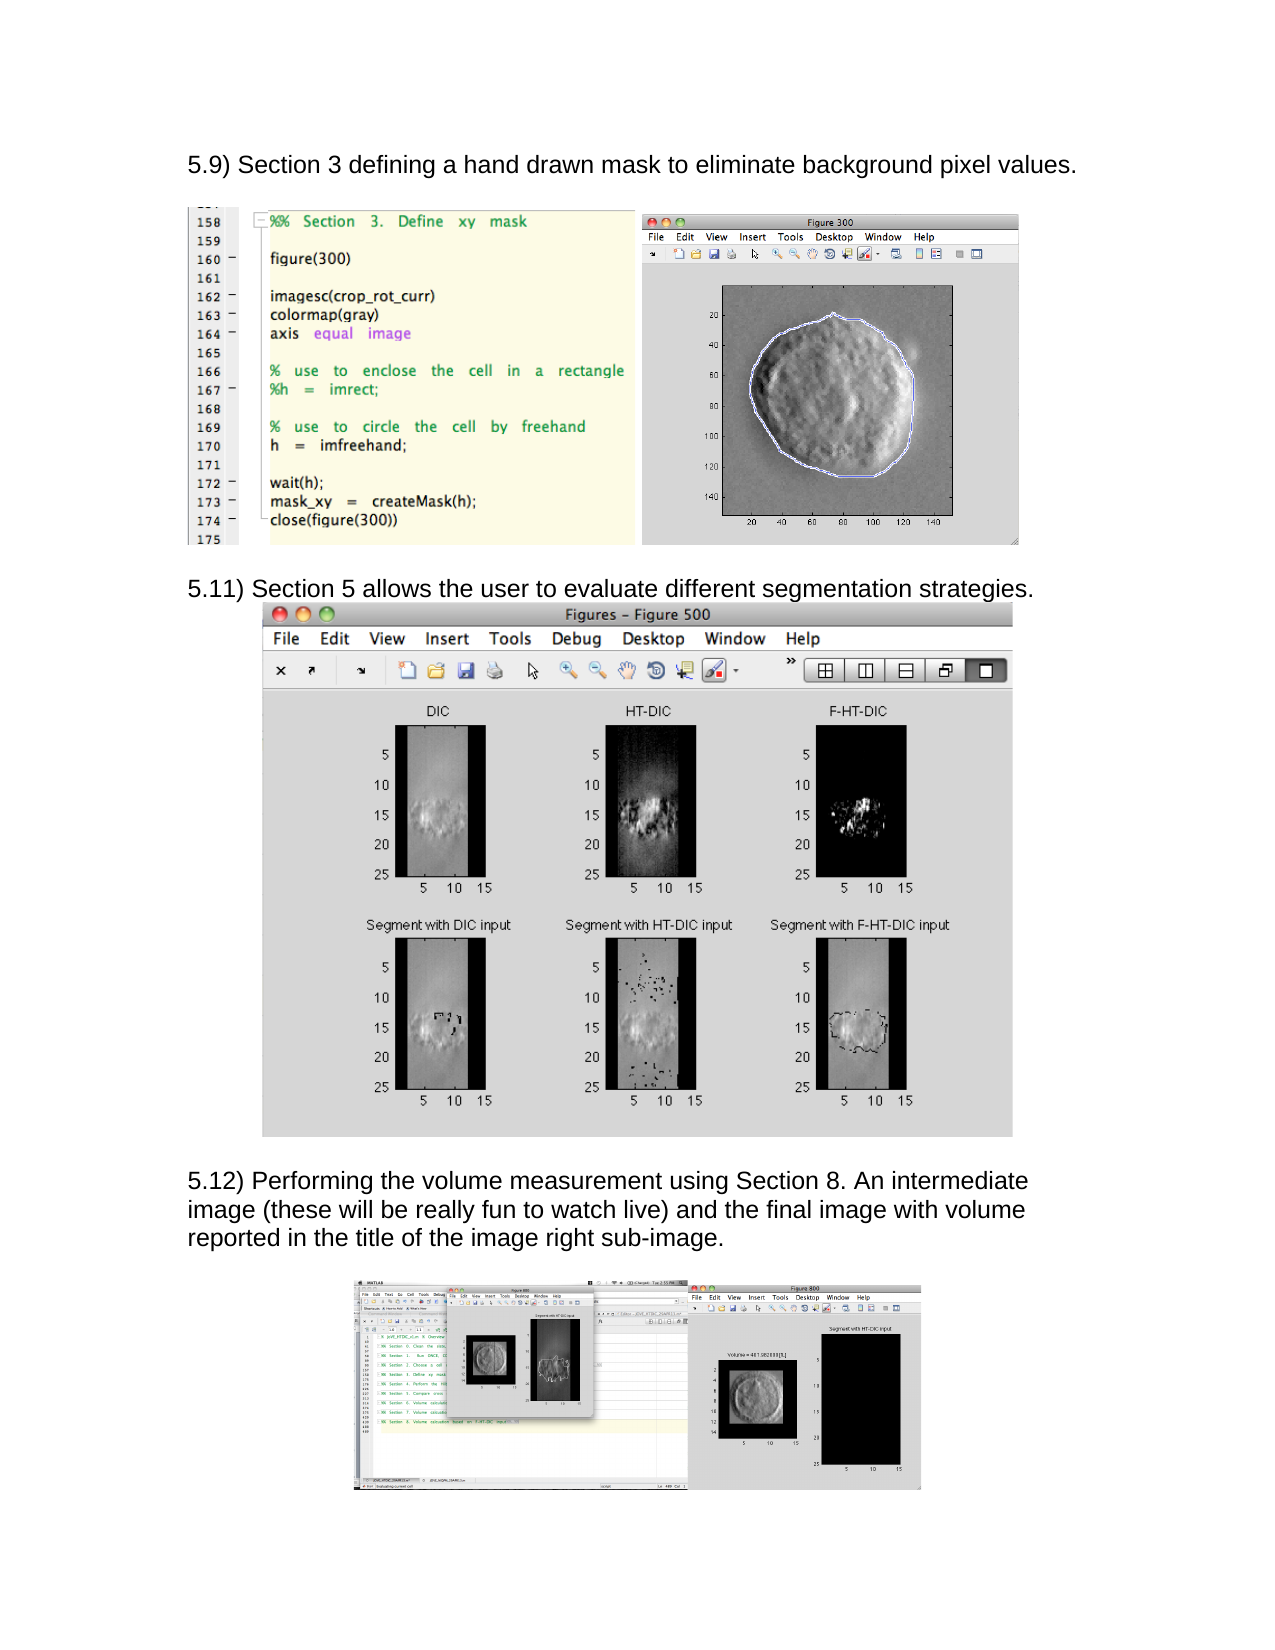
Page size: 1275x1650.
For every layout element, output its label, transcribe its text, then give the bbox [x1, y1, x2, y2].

picture [642, 214, 1019, 545]
picture [187, 207, 636, 545]
picture [262, 602, 1013, 1137]
text 5.12) Performing the volume measurement using Section 8. An intermediate image (these will be really fun to watch live) and the final image with volume reported in the title of the image right sub-image. [187, 1166, 1087, 1252]
text 5.9) Section 3 defining a hand drawn mask to eliminate background pixel values. [187, 150, 1087, 179]
picture [353, 1280, 922, 1490]
text 5.11) Section 5 allows the user to evaluate different segmentation strategies. [187, 574, 1087, 602]
